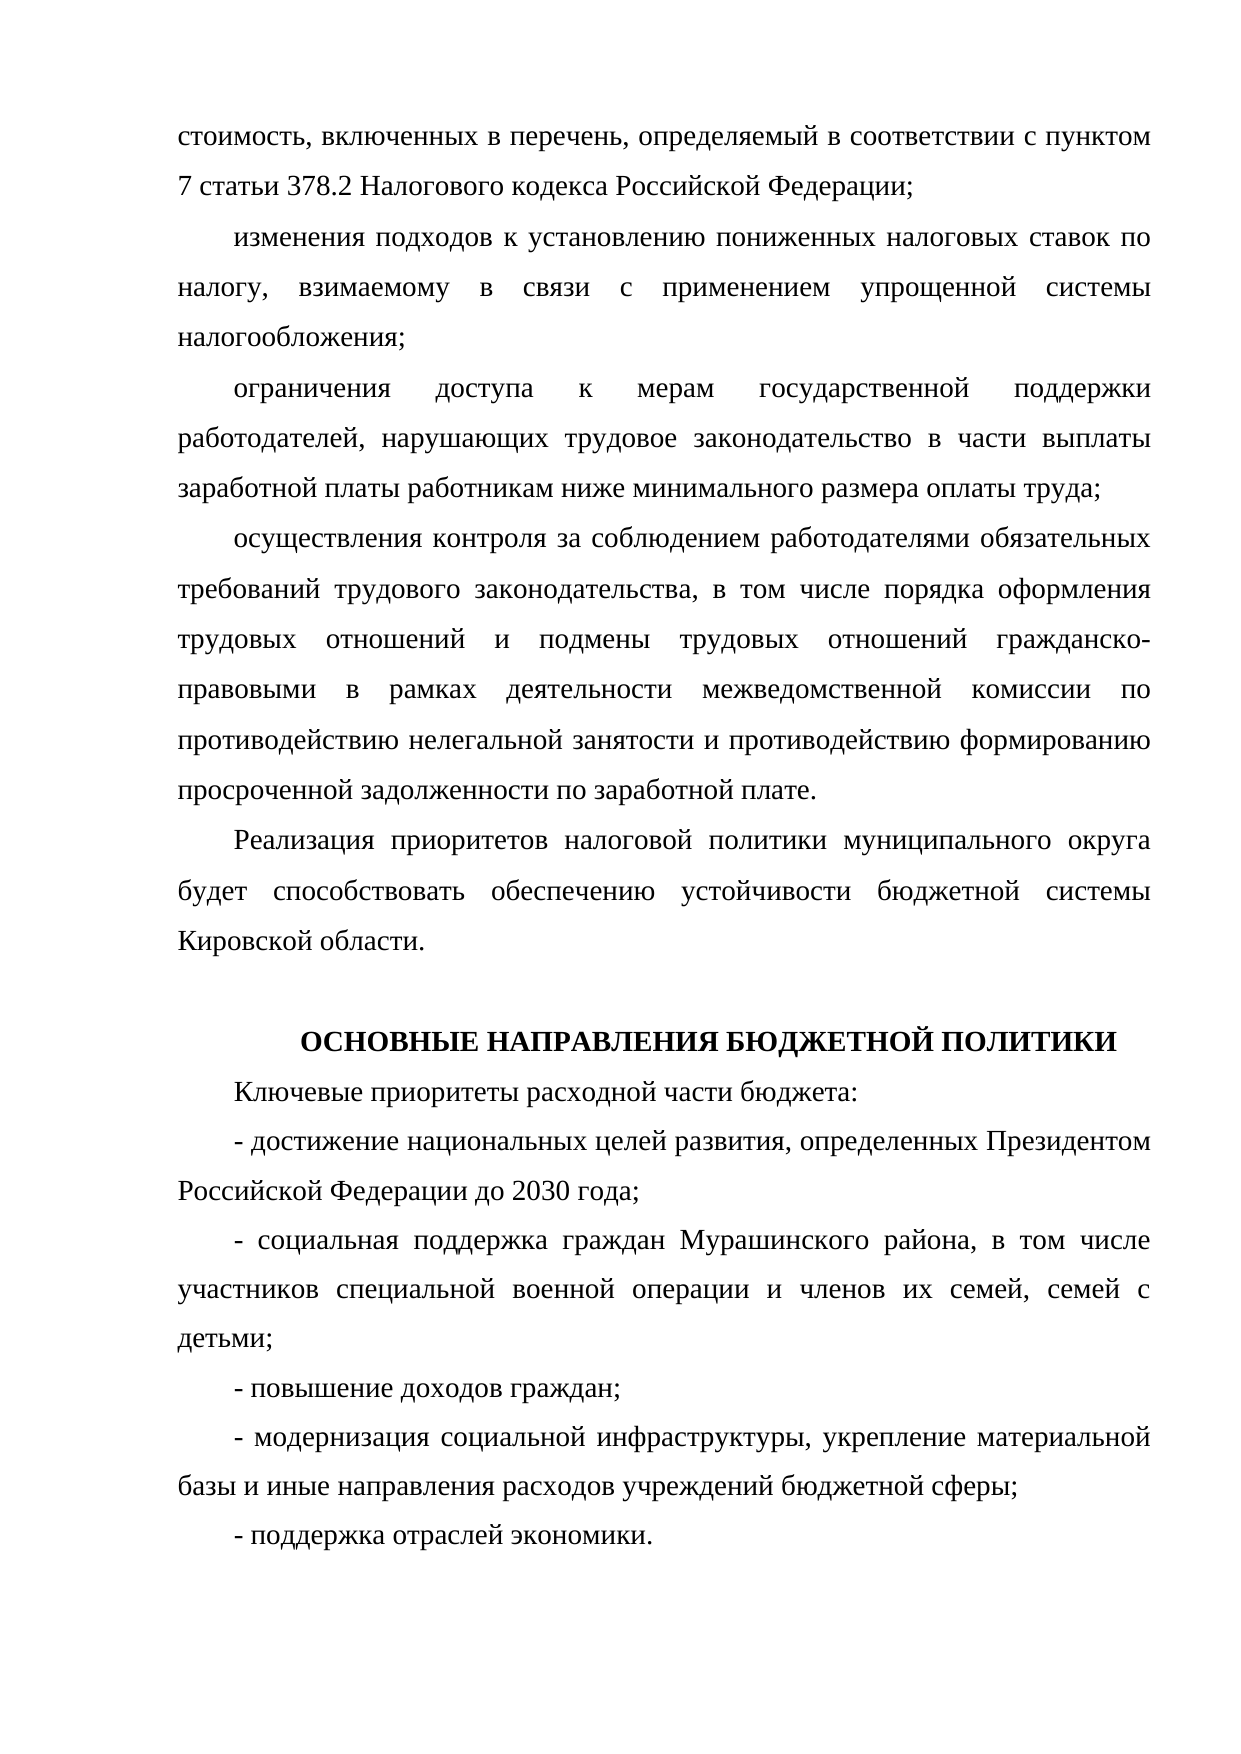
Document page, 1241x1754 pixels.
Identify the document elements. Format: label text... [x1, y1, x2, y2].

text - модернизация социальной инфраструктуры, укрепление материальной базы и иные направления расходов учреждений бюджетной сферы; [177, 1419, 1152, 1502]
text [177, 118, 1152, 202]
text Реализация приоритетов налоговой политики муниципального округа будет способствовать обеспечению устойчивости бюджетной системы Кировской области. [177, 822, 1152, 957]
text - поддержка отраслей экономики. [177, 1517, 1152, 1551]
text ограничения доступа к мерам государственной поддержки работодателей, нарушающих трудовое законодательство в части выплаты заработной платы работникам ниже минимального размера оплаты труда; [177, 370, 1152, 504]
text осуществления контроля за соблюдением работодателями обязательных требований трудового законодательства, в том числе порядка оформления трудовых отношений и подмены трудовых отношений гражданско-правовыми в рамках деятельности межведомственной комиссии по противодействию нелегальной занятости и противодействию формированию просроченной задолженности по заработной плате. [177, 521, 1152, 806]
text - достижение национальных целей развития, определенных Президентом Российской Федерации до 2030 года; [177, 1123, 1152, 1206]
text - повышение доходов граждан; [177, 1370, 1152, 1403]
text изменения подходов к установлению пониженных налоговых ставок по налогу, взимаемому в связи с применением упрощенной системы налогообложения; [177, 219, 1152, 353]
text ОСНОВНЫЕ НАПРАВЛЕНИЯ БЮДЖЕТНОЙ ПОЛИТИКИ [177, 1024, 1152, 1057]
text Ключевые приоритеты расходной части бюджета: [177, 1074, 1152, 1108]
text - социальная поддержка граждан Мурашинского района, в том числе участников специальной военной операции и членов их семей, семей с детьми; [177, 1222, 1152, 1354]
